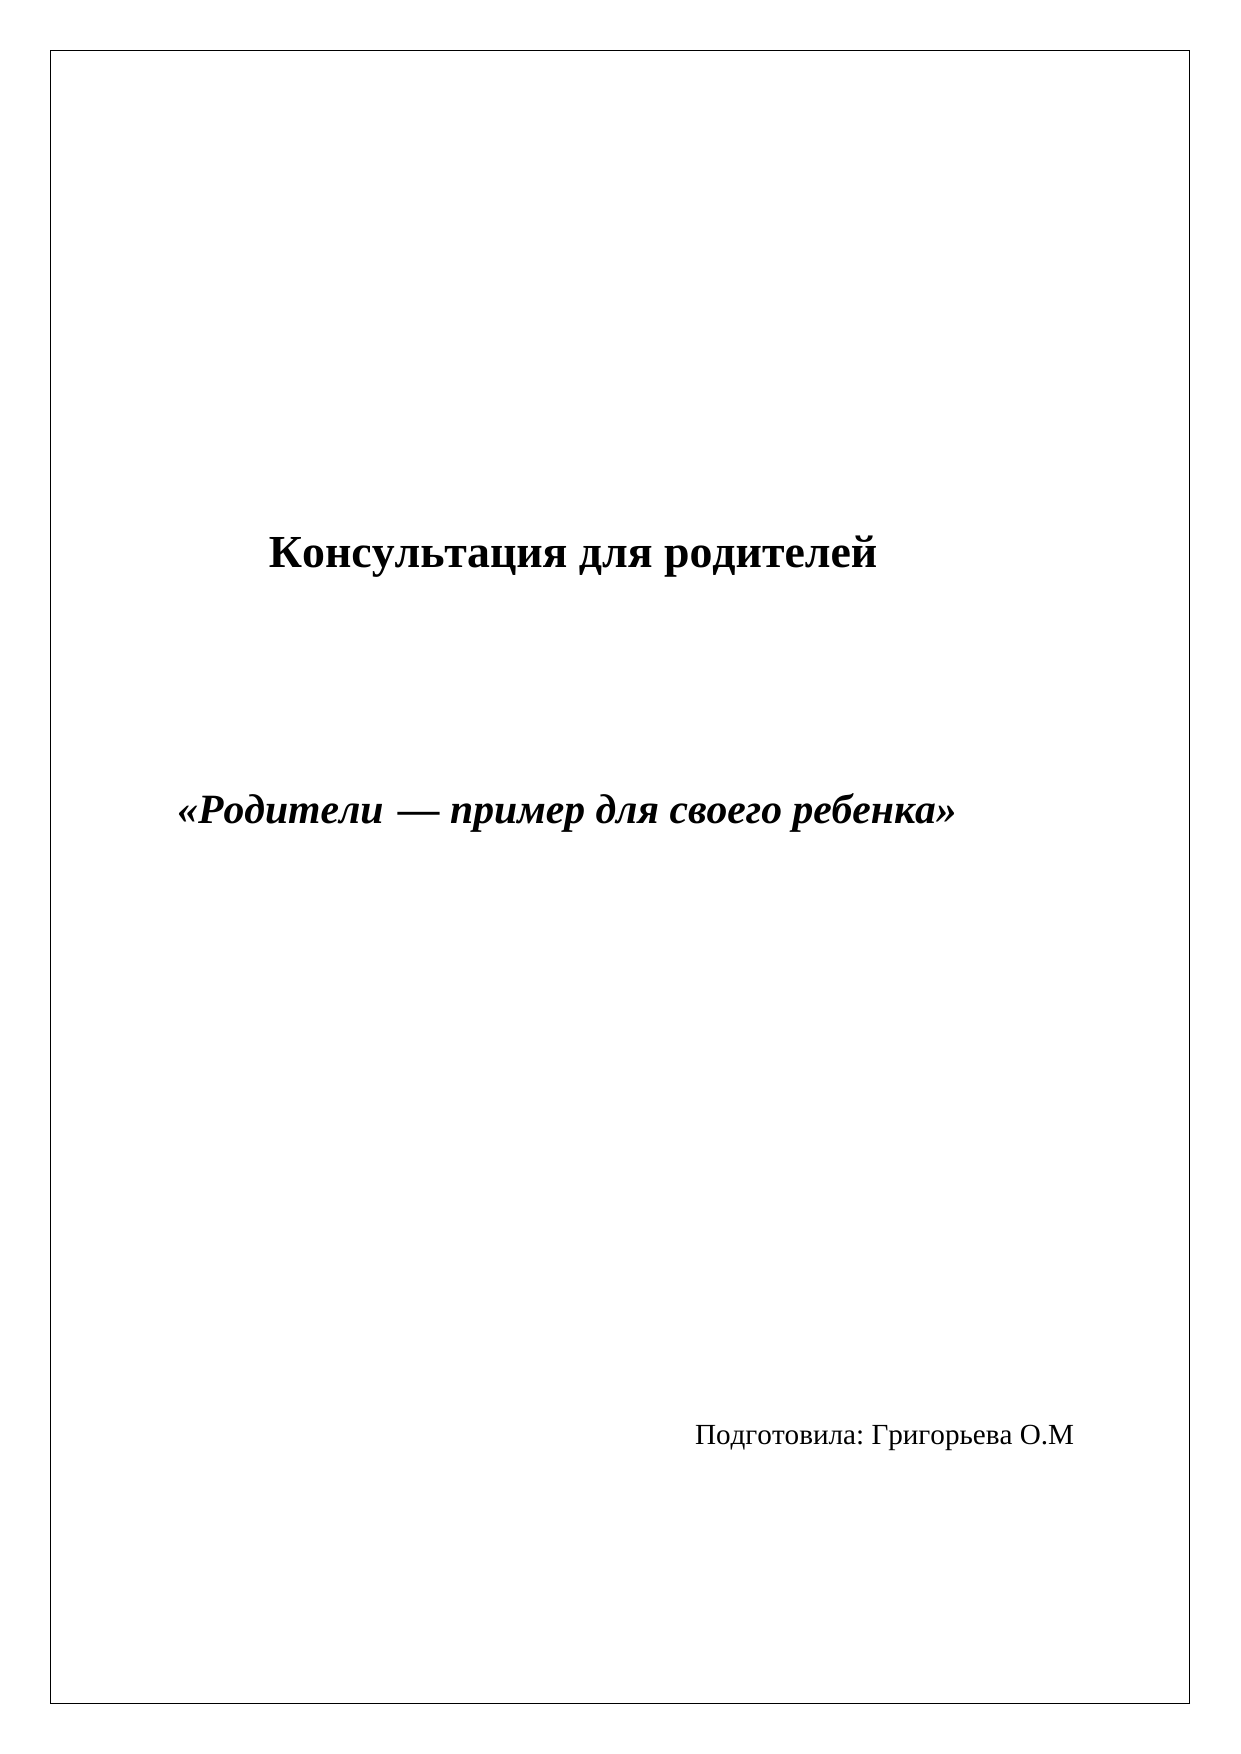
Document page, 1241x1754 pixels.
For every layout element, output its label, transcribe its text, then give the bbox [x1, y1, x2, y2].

text Подготовила: Григорьева О.М [177, 1417, 1152, 1451]
text «Родители — пример для своего ребенка» [177, 784, 1152, 864]
text Консультация для родителей [177, 525, 1152, 577]
